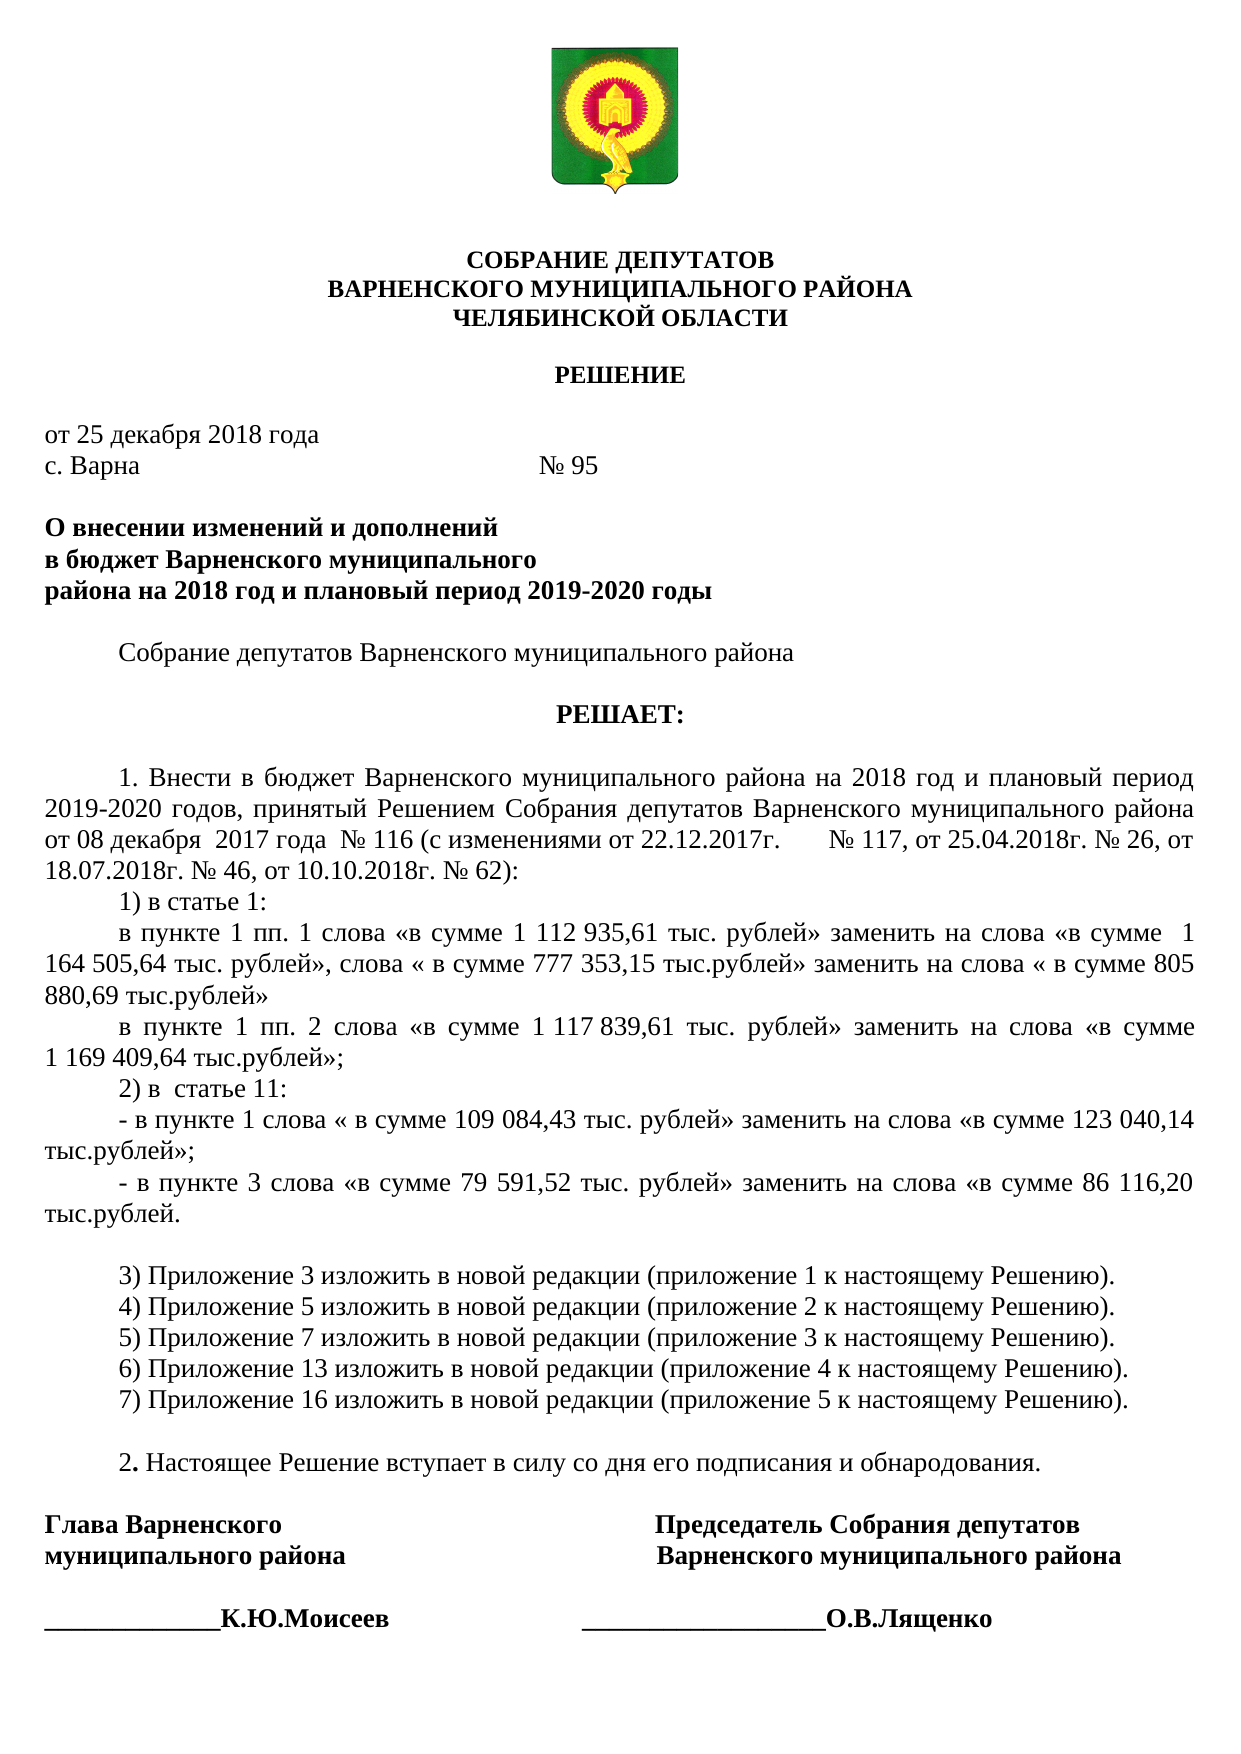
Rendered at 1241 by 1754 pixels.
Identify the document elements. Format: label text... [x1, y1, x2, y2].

text _____________К.Ю.Моисеев __________________О.В.Лященко [44, 1602, 1196, 1633]
title ВАРНЕНСКОГО МУНИЦИПАЛЬНОГО РАЙОНА [44, 274, 1196, 303]
picture [551, 46, 679, 194]
text муниципального района Варненского муниципального района [44, 1539, 1196, 1571]
text Собрание депутатов Варненского муниципального района [44, 636, 1196, 667]
text 1) в статье 1: [44, 885, 1196, 916]
text Глава Варненского Председатель Собрания депутатов [44, 1508, 1196, 1539]
text 5) Приложение 7 изложить в новой редакции (приложение 3 к настоящему Решению). [44, 1321, 1196, 1352]
text 3) Приложение 3 изложить в новой редакции (приложение 1 к настоящему Решению). [44, 1259, 1196, 1290]
text 4) Приложение 5 изложить в новой редакции (приложение 2 к настоящему Решению). [44, 1290, 1196, 1321]
text 7) Приложение 16 изложить в новой редакции (приложение 5 к настоящему Решению). [44, 1384, 1196, 1415]
text 2. Настоящее Решение вступает в силу со дня его подписания и обнародования. [44, 1446, 1196, 1477]
text в пункте 1 пп. 2 слова «в сумме 1 117 839,61 тыс. рублей» заменить на слова «в сумме 1 169 409,64 тыс.рублей»; [44, 1010, 1196, 1072]
title О внесении изменений и дополнений [44, 512, 1196, 543]
text 1. Внести в бюджет Варненского муниципального района на 2018 год и плановый период 2019-2020 годов, принятый Решением Собрания депутатов Варненского муниципального района от 08 декабря 2017 года № 116 (с изменениями от 22.12.2017г. № 117, от 25.04.2018г. № 26, от 18.07.2018г. № 46, от 10.10.2018г. № 62): [44, 761, 1196, 885]
title от 25 декабря 2018 года [44, 418, 1196, 449]
title РЕШЕНИЕ [44, 361, 1196, 389]
text в пункте 1 пп. 1 слова «в сумме 1 112 935,61 тыс. рублей» заменить на слова «в сумме 1 164 505,64 тыс. рублей», слова « в сумме 777 353,15 тыс.рублей» заменить на слова « в сумме 805 880,69 тыс.рублей» [44, 916, 1196, 1010]
text 6) Приложение 13 изложить в новой редакции (приложение 4 к настоящему Решению). [44, 1352, 1196, 1384]
text 2) в статье 11: [44, 1072, 1196, 1103]
title в бюджет Варненского муниципального [44, 543, 1196, 574]
title с. Варна № 95 [44, 449, 1196, 480]
title СОБРАНИЕ ДЕПУТАТОВ [44, 246, 1196, 274]
text РЕШАЕТ: [44, 698, 1196, 729]
text - в пункте 3 слова «в сумме 79 591,52 тыс. рублей» заменить на слова «в сумме 86 116,20 тыс.рублей. [44, 1166, 1196, 1228]
title ЧЕЛЯБИНСКОЙ ОБЛАСТИ [44, 303, 1196, 332]
title района на 2018 год и плановый период 2019-2020 годы [44, 574, 1196, 605]
text - в пункте 1 слова « в сумме 109 084,43 тыс. рублей» заменить на слова «в сумме 123 040,14 тыс.рублей»; [44, 1103, 1196, 1166]
